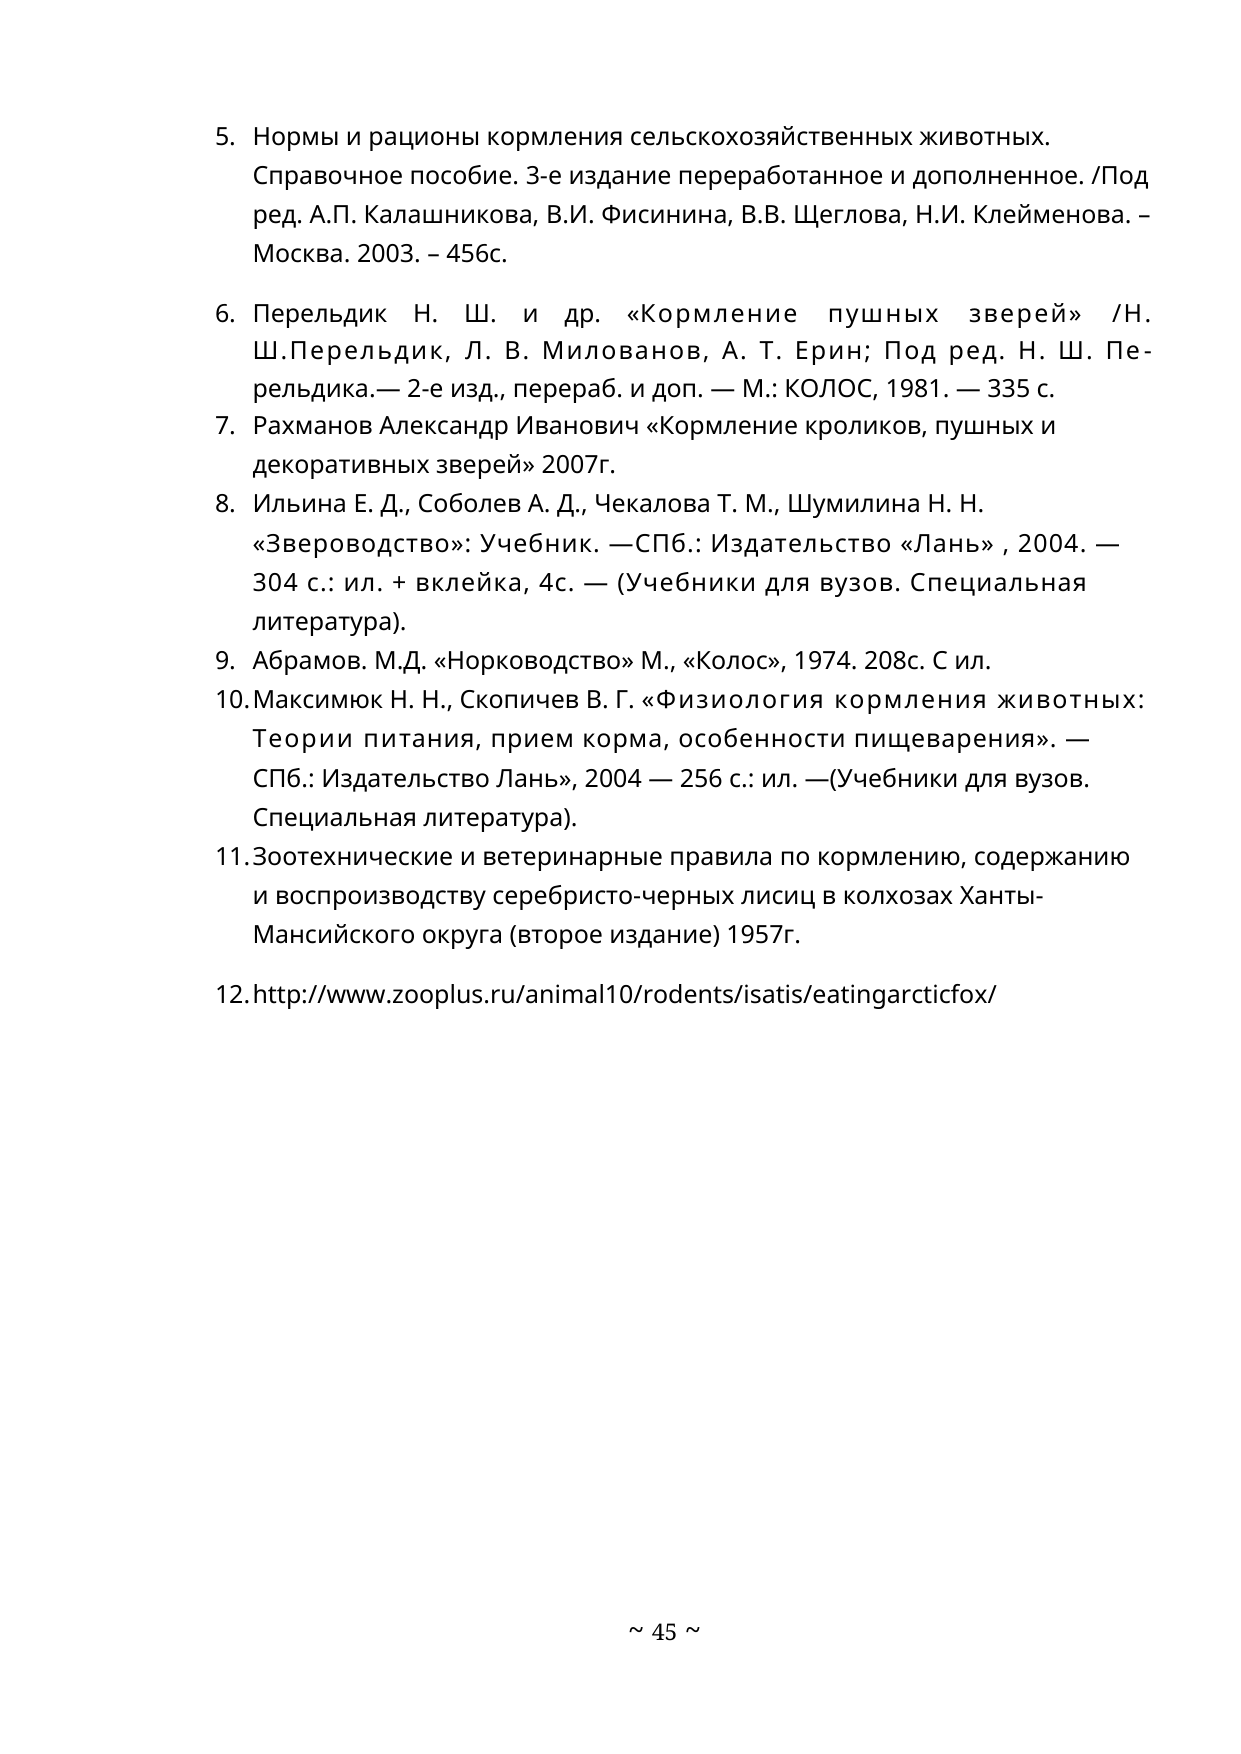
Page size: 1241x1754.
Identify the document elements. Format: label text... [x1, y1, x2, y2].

list Максимюк H. Н., Скопичев B. Г. «Физиология кормления животных: Теории питания, прием кoрма, особенности пищеварения». — СПб.: Издательство Лань», 2004 — 256 с.: ил. —(Учебники для вузов. Специальная литература). [215, 682, 1152, 833]
list Рахманов Александр Иванович «Кормление кроликов, пушных и декоративных зверей» 2007г. [215, 408, 1152, 481]
list Перельдик H. Ш. и др. «Кормление пушных зверей» /Н. Ш.Перельдик, Л. B. Милованов, A. T. Ерин; Под ред. H. Ш. Перельдика.— 2-e изд., перераб. и доп. — M.: КОЛОС, 1981. — 335 c. [215, 296, 1152, 404]
list http://www.zooplus.ru/animal10/rodents/isatis/eatingarcticfox/ [215, 977, 1152, 1011]
list Зоотехнические и ветеринарные правила по кормлению, содержанию и воспроизводству серебристо-черных лисиц в колхозах Ханты-Мансийского округа (второе издание) 1957г. [215, 839, 1152, 951]
list Абрамов. М.Д. «Норководство» М., «Колос», 1974. 208с. С ил. [215, 643, 1152, 677]
list Ильина E. Д., Соболев A. Д., Чекалова T. М., Шумилина H. H. «Звероводство»: Учебник. —СПб.: Издательство «Лань» , 2004. —304 c.: ил. + вклейка, 4c. — (Учебники для вузов. Специальная литература). [215, 486, 1152, 638]
list Нормы и рационы кормления сельскохозяйственных животных. Справочное пособие. 3-е издание переработанное и дополненное. /Под ред. А.П. Калашникова, В.И. Фисинина, В.В. Щеглова, Н.И. Клейменова. – Москва. 2003. – 456с. [215, 118, 1152, 270]
